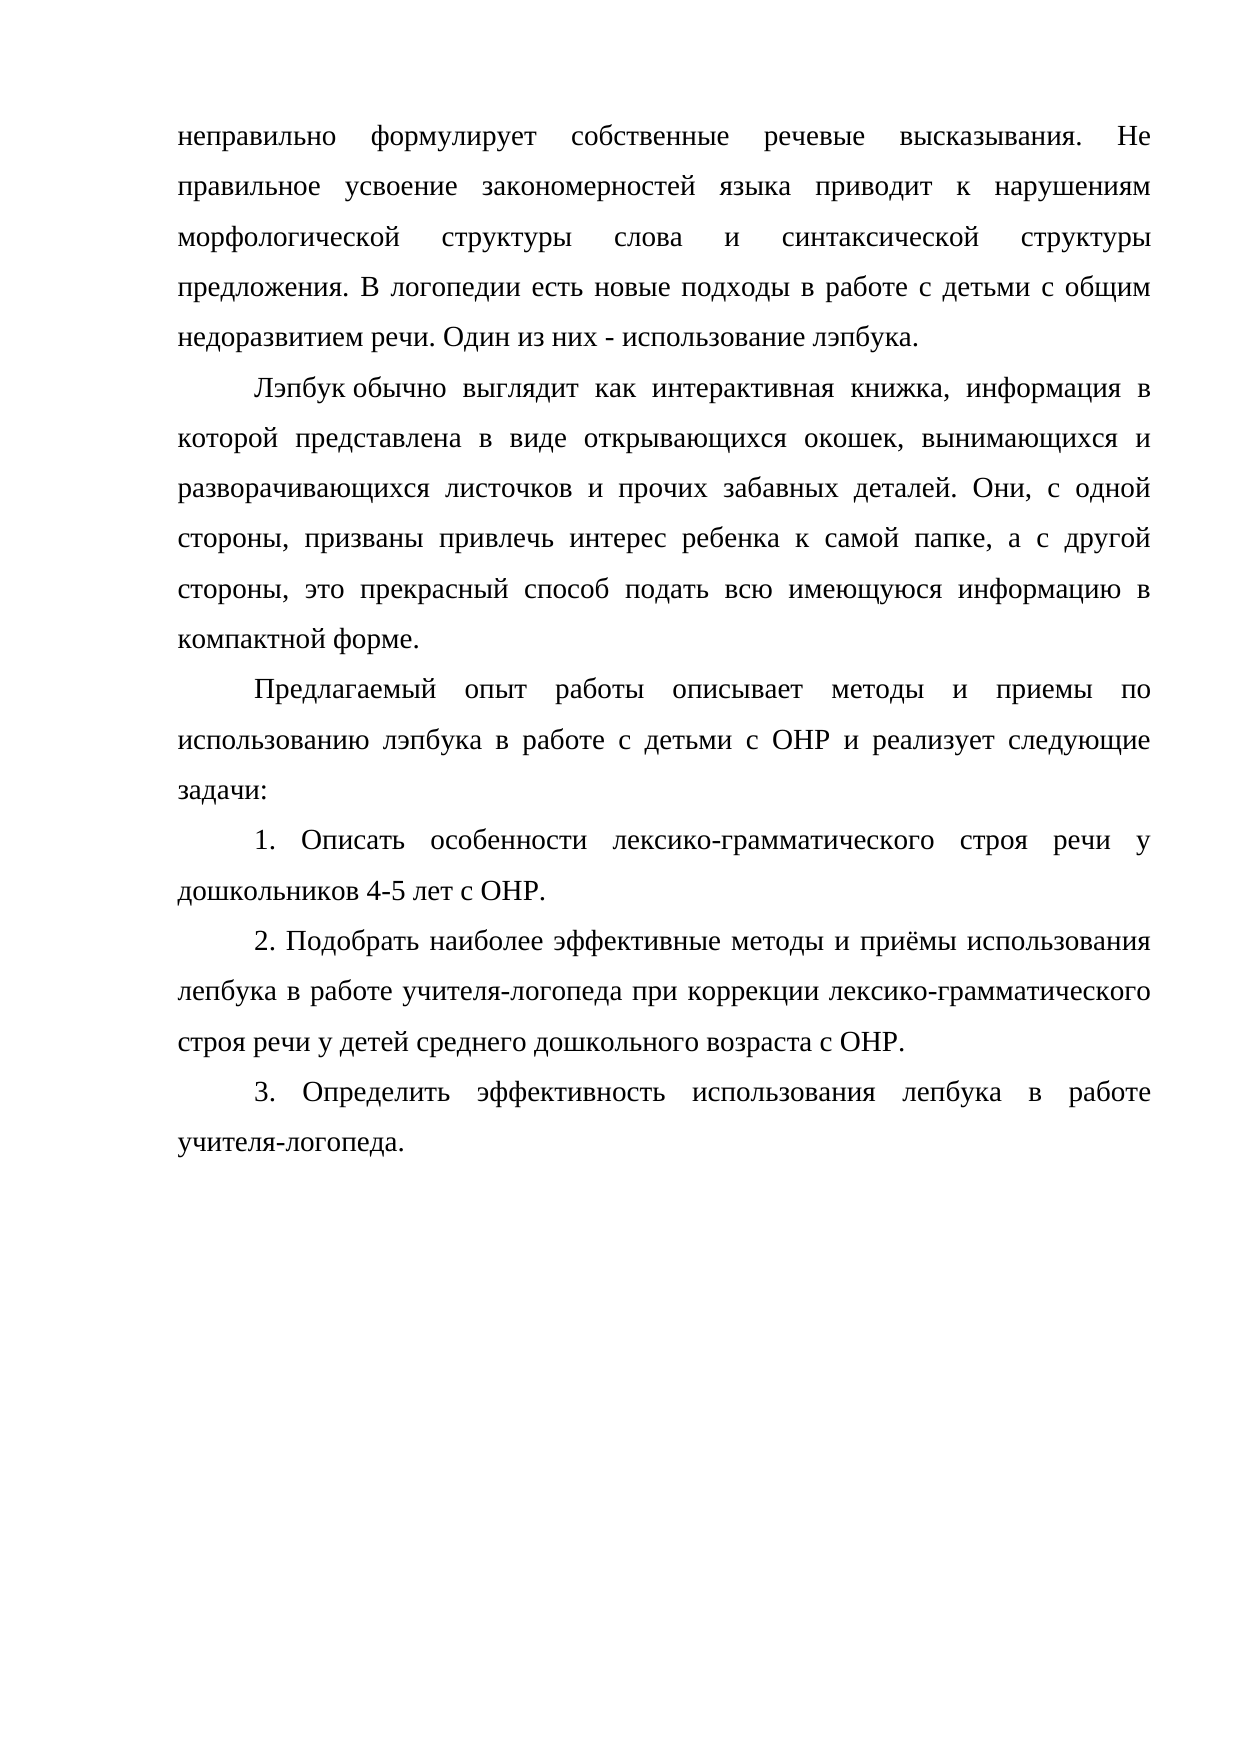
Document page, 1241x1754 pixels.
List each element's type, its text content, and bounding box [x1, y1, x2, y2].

list 2. Подобрать наиболее эффективные методы и приёмы использования лепбука в работе учителя-логопеда при коррекции лексико-грамматического строя речи у детей среднего дошкольного возраста с ОНР. [177, 923, 1152, 1057]
text Предлагаемый опыт работы описывает методы и приемы по использованию лэпбука в работе с детьми с ОНР и реализует следующие задачи: [177, 672, 1152, 806]
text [177, 118, 1152, 353]
list 1. Описать особенности лексико-грамматического строя речи у дошкольников 4-5 лет с ОНР. [177, 822, 1152, 906]
text Лэпбук обычно выглядит как интерактивная книжка, информация в которой представлена в виде открывающихся окошек, вынимающихся и разворачивающихся листочков и прочих забавных деталей. Они, с одной стороны, призваны привлечь интерес ребенка к самой папке, а с другой стороны, это прекрасный способ подать всю имеющуюся информацию в компактной форме. [177, 370, 1152, 655]
list 3. Определить эффективность использования лепбука в работе учителя-логопеда. [177, 1074, 1152, 1158]
